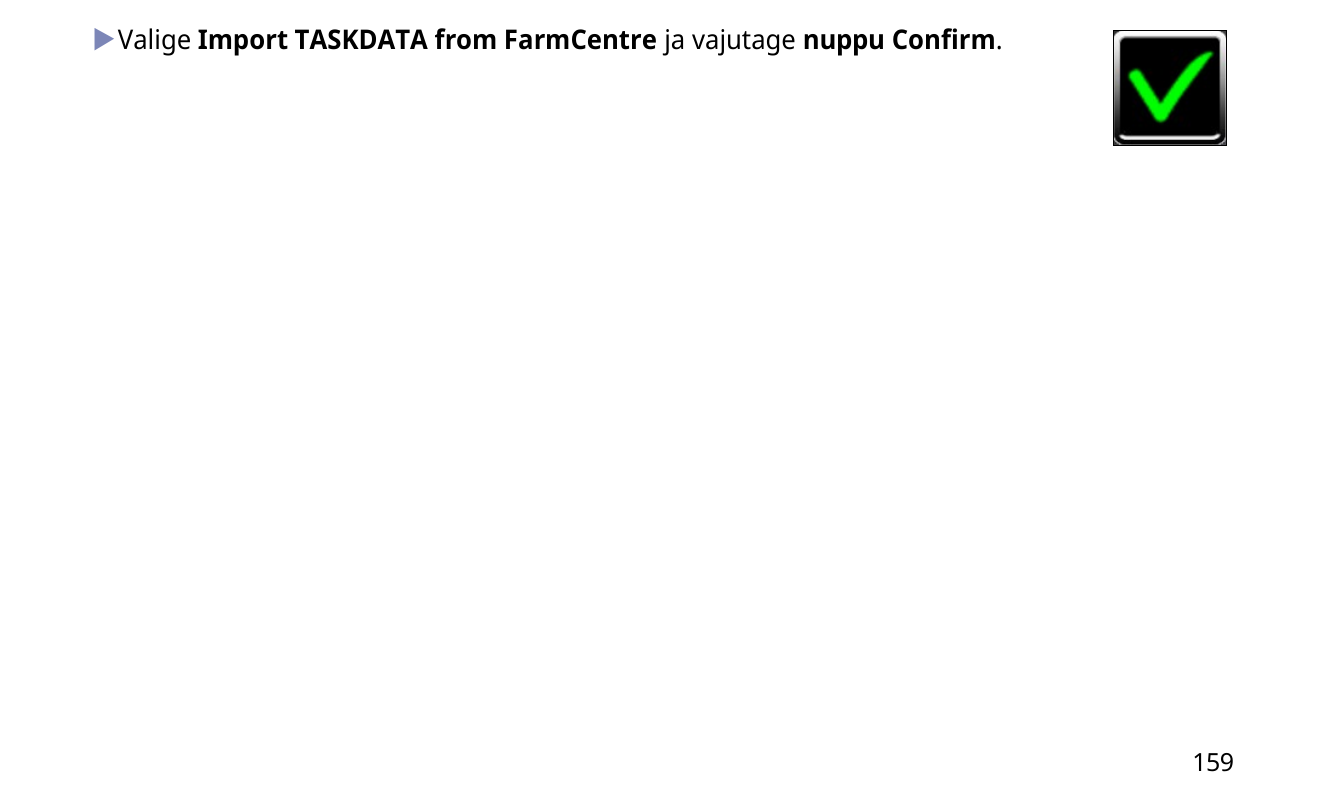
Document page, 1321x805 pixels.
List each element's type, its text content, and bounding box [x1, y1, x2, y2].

list Valige Import TASKDATA from FarmCentre ja vajutage nuppu Confirm. [92, 21, 1258, 58]
picture [1114, 58, 1226, 145]
